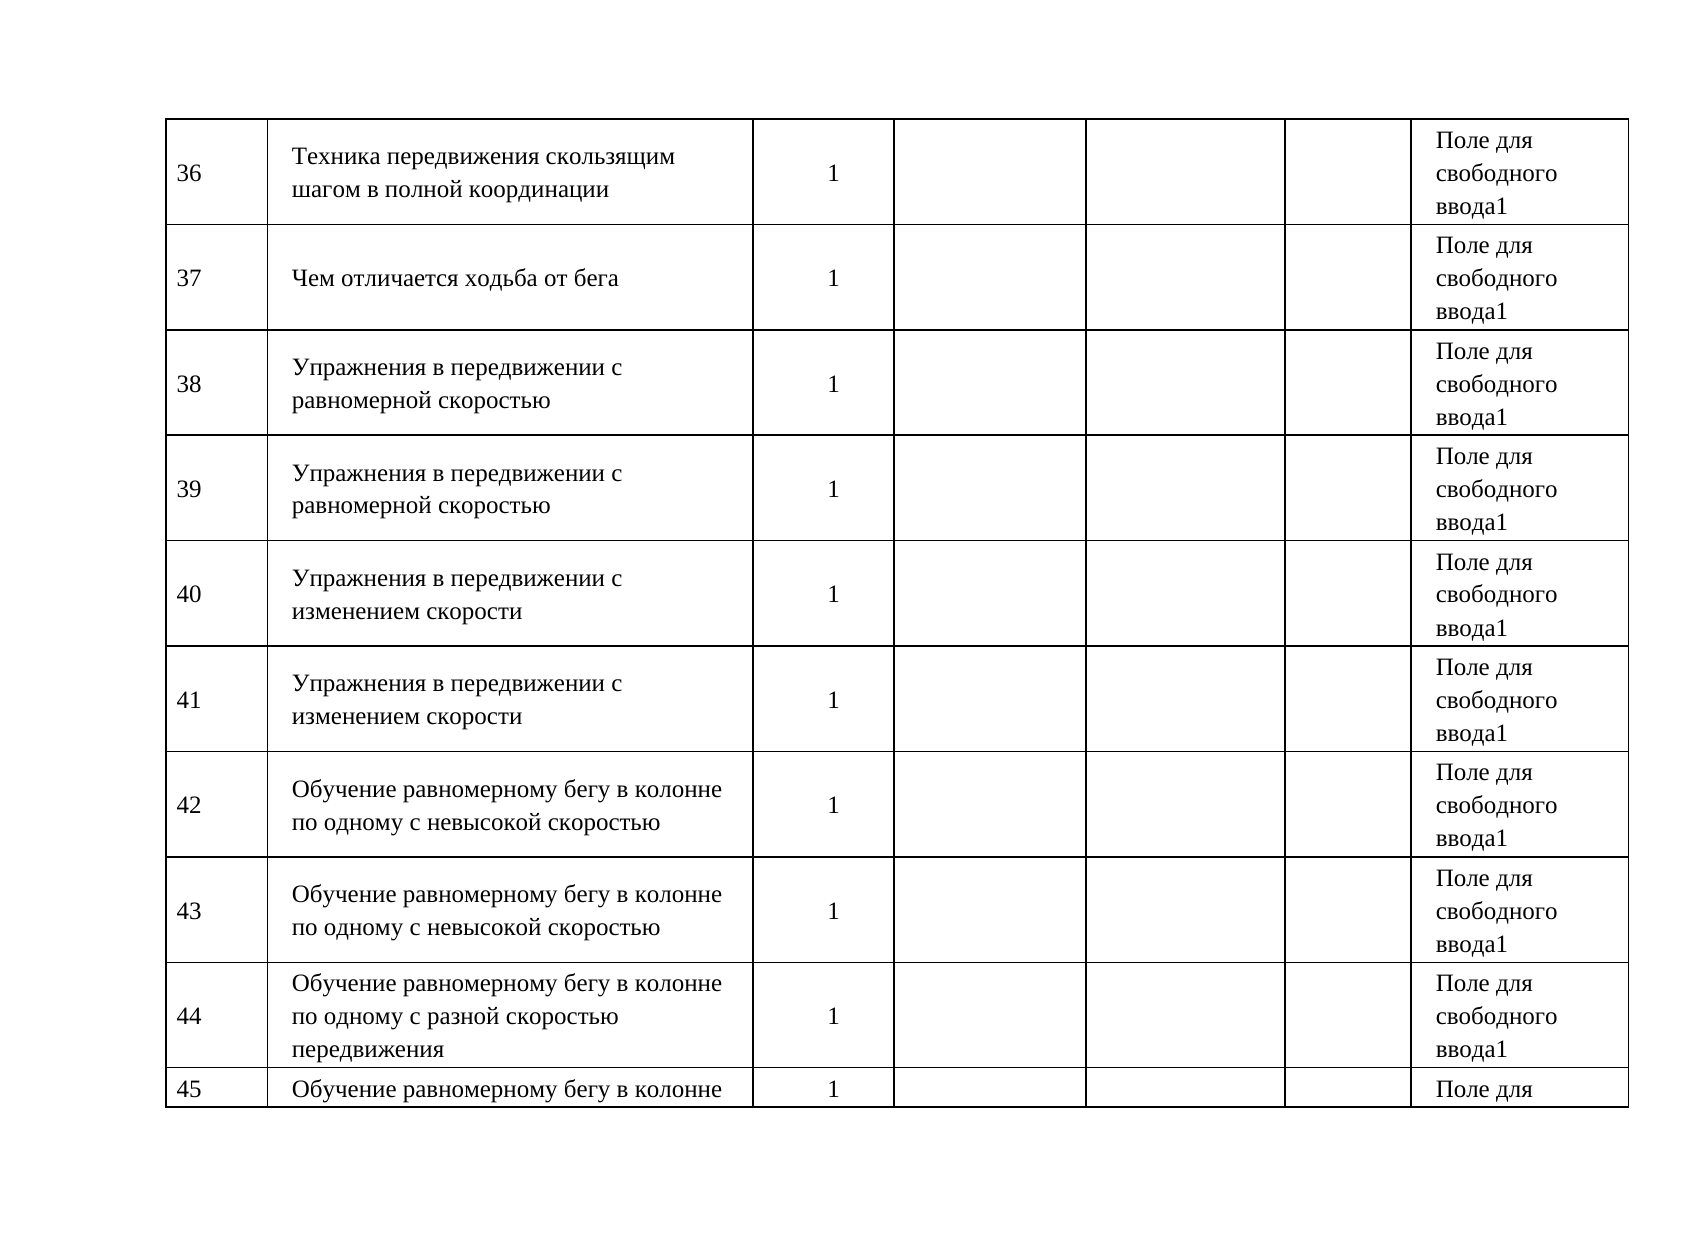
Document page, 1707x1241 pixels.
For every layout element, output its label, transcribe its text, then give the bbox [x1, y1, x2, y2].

table_cell 1 [754, 647, 893, 751]
table_cell [1286, 225, 1410, 329]
table_cell [1286, 647, 1410, 751]
table_cell [895, 752, 1085, 856]
table_cell [1087, 120, 1284, 223]
table_cell [1286, 858, 1410, 961]
table_cell 42 [167, 752, 267, 856]
table_cell Поле для свободного ввода1 [1412, 752, 1628, 856]
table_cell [1412, 1068, 1628, 1106]
table_cell [1286, 752, 1410, 856]
table_cell 37 [167, 225, 267, 329]
table_cell [1286, 436, 1410, 540]
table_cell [1412, 120, 1628, 223]
table_cell Поле для свободного ввода1 [1412, 541, 1628, 645]
table_cell Поле для свободного ввода1 [1412, 331, 1628, 434]
table_cell 41 [167, 647, 267, 751]
table_cell [895, 647, 1085, 751]
table_cell [1286, 541, 1410, 645]
table_cell [895, 541, 1085, 645]
table_cell 39 [167, 436, 267, 540]
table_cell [268, 1068, 752, 1106]
table_cell 1 [754, 541, 893, 645]
table_cell 45 [167, 1068, 267, 1106]
table_cell [1087, 752, 1284, 856]
table_cell [1286, 331, 1410, 434]
table_cell 1 [754, 436, 893, 540]
table_cell [895, 963, 1085, 1067]
table_cell Упражнения в передвижении с изменением скорости [268, 647, 752, 751]
table_cell [895, 225, 1085, 329]
table_cell [1286, 963, 1410, 1067]
table_cell Поле для свободного ввода1 [1412, 963, 1628, 1067]
table_cell Поле для свободного ввода1 [1412, 436, 1628, 540]
table_cell Упражнения в передвижении с равномерной скоростью [268, 436, 752, 540]
table_cell 38 [167, 331, 267, 434]
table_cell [268, 963, 752, 1067]
table_cell 1 [754, 331, 893, 434]
table_cell 1 [754, 963, 893, 1067]
table_cell 1 [754, 1068, 893, 1106]
table_cell [1087, 225, 1284, 329]
table_cell 1 [754, 858, 893, 961]
table_cell Поле для свободного ввода1 [1412, 647, 1628, 751]
table_cell 36 [167, 120, 267, 223]
table_cell [1087, 331, 1284, 434]
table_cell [268, 120, 752, 223]
table_cell [895, 1068, 1085, 1106]
table_cell [1087, 858, 1284, 961]
table_cell [1087, 1068, 1284, 1106]
table_cell [1087, 647, 1284, 751]
table_cell [1087, 436, 1284, 540]
table_cell 1 [754, 225, 893, 329]
table_cell Упражнения в передвижении с равномерной скоростью [268, 331, 752, 434]
table_cell 1 [754, 120, 893, 223]
table_cell Обучение равномерному бегу в колонне по одному с невысокой скоростью [268, 858, 752, 961]
table_cell Обучение равномерному бегу в колонне по одному с невысокой скоростью [268, 752, 752, 856]
table_cell Упражнения в передвижении с изменением скорости [268, 541, 752, 645]
table_cell Поле для свободного ввода1 [1412, 858, 1628, 961]
table_cell Поле для свободного ввода1 [1412, 225, 1628, 329]
table_cell [1087, 541, 1284, 645]
table_cell 43 [167, 858, 267, 961]
table_cell 40 [167, 541, 267, 645]
table_cell [895, 331, 1085, 434]
table_cell [895, 120, 1085, 223]
table_cell [1286, 120, 1410, 223]
table_cell Чем отличается ходьба от бега [268, 225, 752, 329]
table_cell [895, 436, 1085, 540]
table_cell 1 [754, 752, 893, 856]
table_cell 44 [167, 963, 267, 1067]
table_cell [1286, 1068, 1410, 1106]
table_cell [1087, 963, 1284, 1067]
table_cell [895, 858, 1085, 961]
